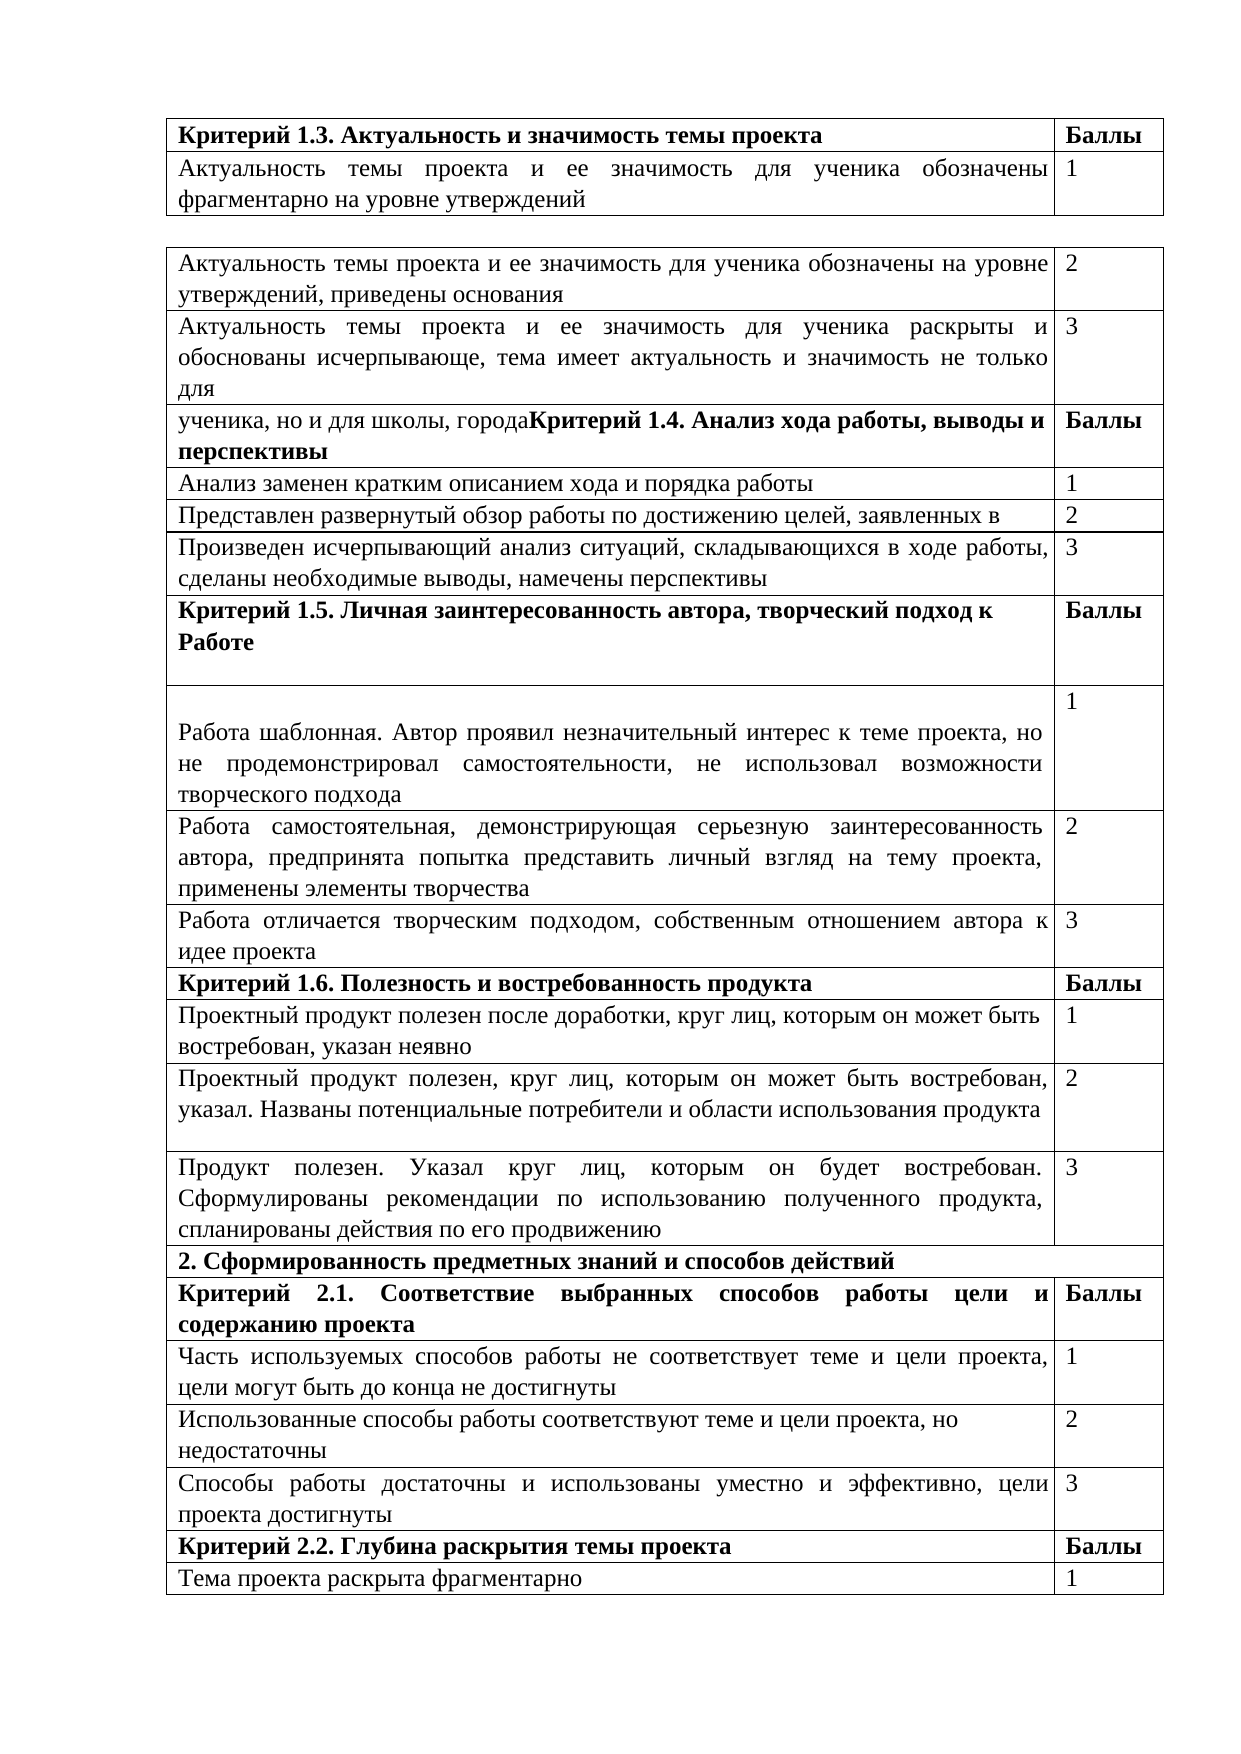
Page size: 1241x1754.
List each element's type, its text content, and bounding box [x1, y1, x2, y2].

table_header Актуальность темы проекта и ее значимость для ученика обозначены на уровне утверждений, приведены основания [167, 248, 1054, 310]
table_cell 3 [1055, 1152, 1163, 1245]
table_cell Баллы [1055, 1531, 1163, 1562]
table_cell 2 [1055, 1405, 1163, 1467]
table_cell 3 [1055, 905, 1163, 967]
table_cell 3 [1055, 1468, 1163, 1530]
table_cell Критерий 1.6. Полезность и востребованность продукта [167, 968, 1054, 999]
table_cell Баллы [1055, 1278, 1163, 1340]
table_cell 2 [1055, 500, 1163, 531]
table_cell 3 [1055, 533, 1163, 594]
table_cell Работа шаблонная. Автор проявил незначительный интерес к теме проекта, но не продемонстрировал самостоятельности, не использовал возможности творческого подхода [167, 686, 1054, 810]
table_cell Критерий 1.5. Личная заинтересованность автора, творческий подход к Работе [167, 596, 1054, 685]
table_cell Критерий 1.3. Актуальность и значимость темы проекта [167, 119, 1054, 151]
table_cell Баллы [1055, 596, 1163, 685]
table_cell Баллы [1055, 405, 1163, 467]
table_header 2 [1055, 248, 1163, 310]
table_cell Продукт полезен. Указал круг лиц, которым он будет востребован. Сформулированы рекомендации по использованию полученного продукта, спланированы действия по его продвижению [167, 1152, 1054, 1245]
table_cell 1 [1055, 468, 1163, 499]
table_cell 1 [1055, 1000, 1163, 1062]
table_cell Произведен исчерпывающий анализ ситуаций, складывающихся в ходе работы, сделаны необходимые выводы, намечены перспективы [167, 533, 1054, 594]
table_cell Тема проекта раскрыта фрагментарно [167, 1563, 1054, 1594]
table_cell 2. Сформированность предметных знаний и способов действий [167, 1246, 1163, 1277]
table_cell 3 [1055, 311, 1163, 404]
table_cell Представлен развернутый обзор работы по достижению целей, заявленных в [167, 500, 1054, 531]
table_cell 2 [1055, 811, 1163, 904]
table_cell 1 [1055, 152, 1163, 215]
table_cell Критерий 2.1. Соответствие выбранных способов работы цели и содержанию проекта [167, 1278, 1054, 1340]
table_cell Способы работы достаточны и использованы уместно и эффективно, цели проекта достигнуты [167, 1468, 1054, 1530]
table_cell Работа отличается творческим подходом, собственным отношением автора к идее проекта [167, 905, 1054, 967]
table_cell Анализ заменен кратким описанием хода и порядка работы [167, 468, 1054, 499]
table_cell Баллы [1055, 968, 1163, 999]
table_cell Использованные способы работы соответствуют теме и цели проекта, но недостаточны [167, 1405, 1054, 1467]
table_cell Проектный продукт полезен после доработки, круг лиц, которым он может быть востребован, указан неявно [167, 1000, 1054, 1062]
table_cell 1 [1055, 686, 1163, 810]
table_cell 1 [1055, 1563, 1163, 1594]
table_cell Баллы [1055, 119, 1163, 151]
table_cell Актуальность темы проекта и ее значимость для ученика обозначены фрагментарно на уровне утверждений [167, 152, 1054, 215]
table_cell 2 [1055, 1064, 1163, 1151]
table_cell Актуальность темы проекта и ее значимость для ученика раскрыты и обоснованы исчерпывающе, тема имеет актуальность и значимость не только для [167, 311, 1054, 404]
table_cell Часть используемых способов работы не соответствует теме и цели проекта, цели могут быть до конца не достигнуты [167, 1341, 1054, 1403]
table_cell Критерий 2.2. Глубина раскрытия темы проекта [167, 1531, 1054, 1562]
table_cell 1 [1055, 1341, 1163, 1403]
table_cell ученика, но и для школы, городаКритерий 1.4. Анализ хода работы, выводы и перспективы [167, 405, 1054, 467]
table_cell Проектный продукт полезен, круг лиц, которым он может быть востребован, указал. Названы потенциальные потребители и области использования продукта [167, 1064, 1054, 1151]
table_cell Работа самостоятельная, демонстрирующая серьезную заинтересованность автора, предпринята попытка представить личный взгляд на тему проекта, применены элементы творчества [167, 811, 1054, 904]
